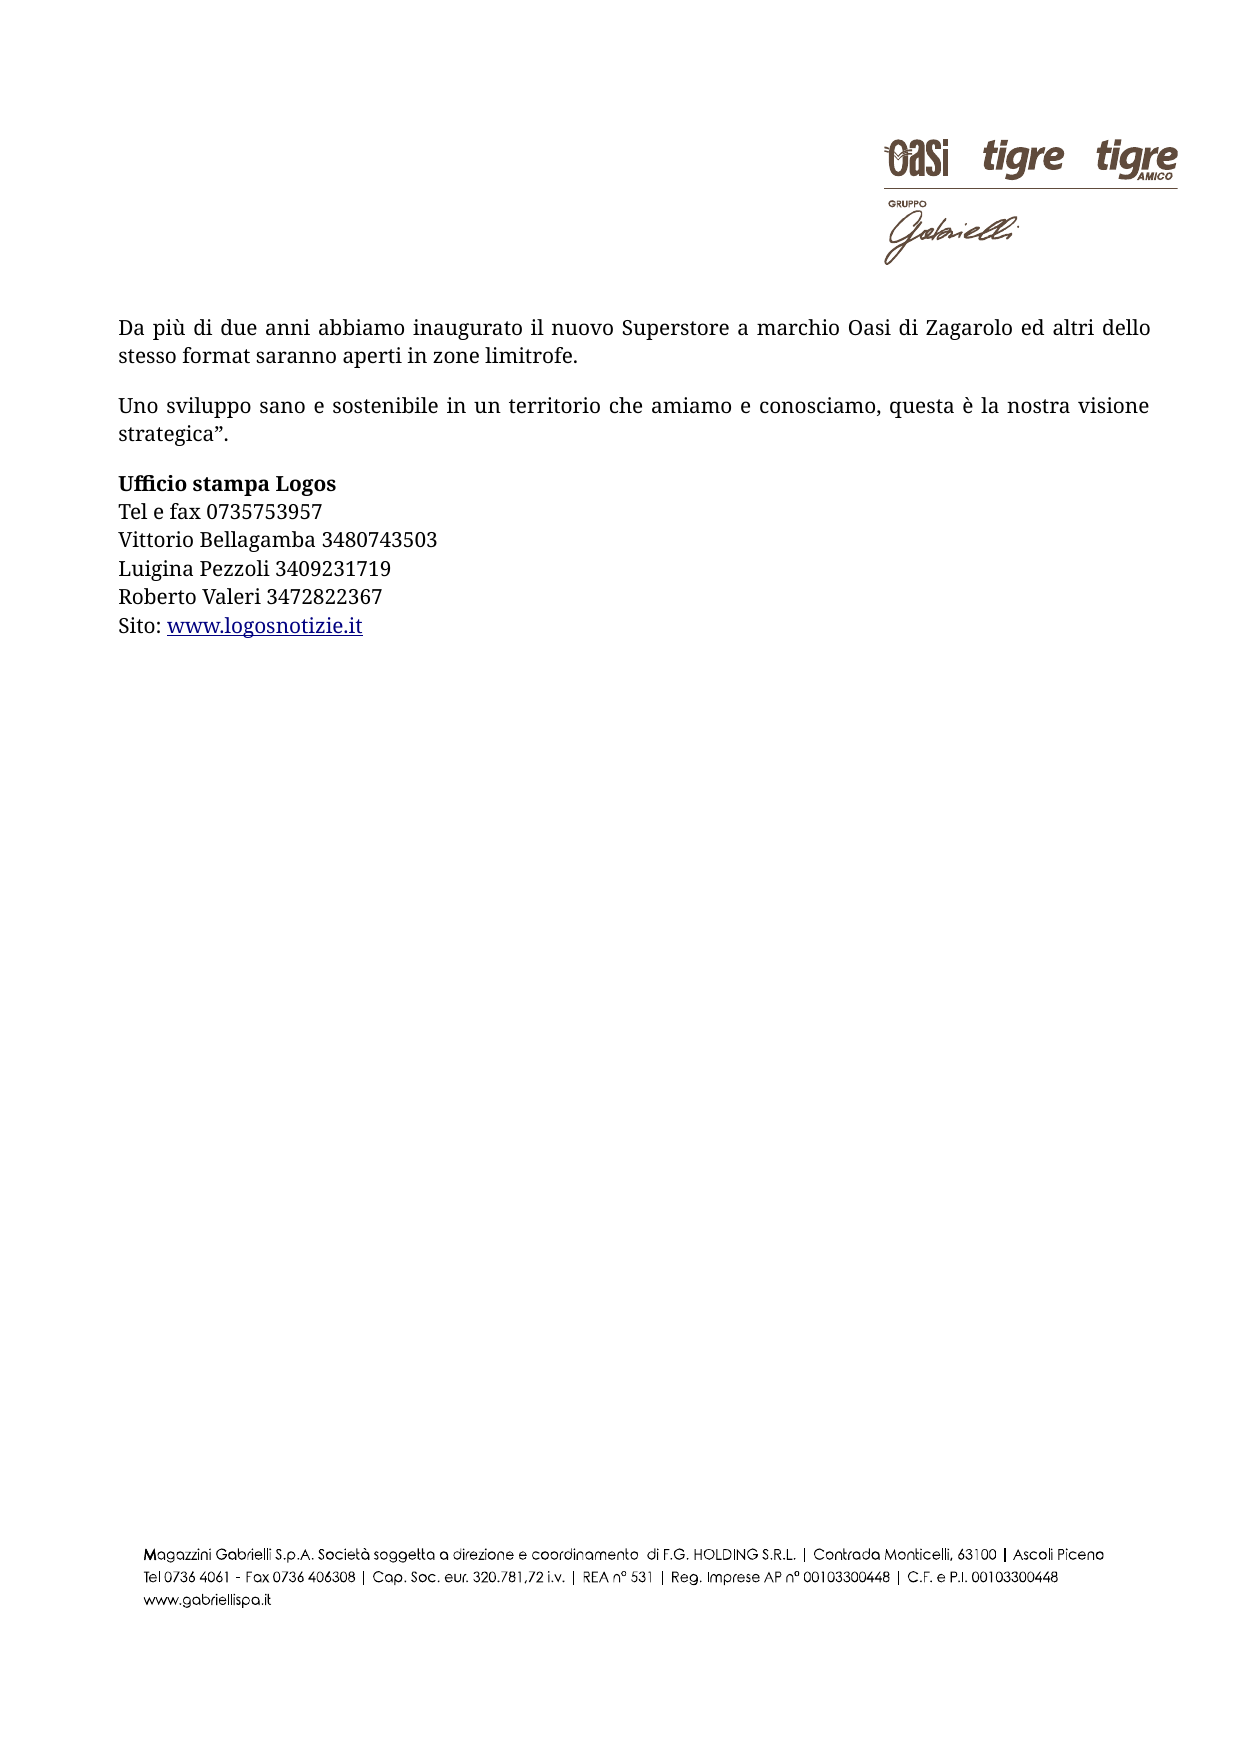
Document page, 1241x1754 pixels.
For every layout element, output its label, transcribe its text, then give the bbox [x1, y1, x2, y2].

text Sito: www.logosnotizie.it [118, 611, 1152, 639]
text Tel e fax 0735753957 [118, 497, 1152, 526]
text Ufficio stampa Logos [118, 469, 1152, 497]
text Da più di due anni abbiamo inaugurato il nuovo Superstore a marchio Oasi di Zagarolo ed altri dello stesso format saranno aperti in zone limitrofe. [118, 313, 1152, 370]
text Roberto Valeri 3472822367 [118, 582, 1152, 611]
text Vittorio Bellagamba 3480743503 [118, 526, 1152, 554]
text Luigina Pezzoli 3409231719 [118, 554, 1152, 582]
text Uno sviluppo sano e sostenibile in un territorio che amiamo e conosciamo, questa è la nostra visione strategica”. [118, 391, 1152, 448]
